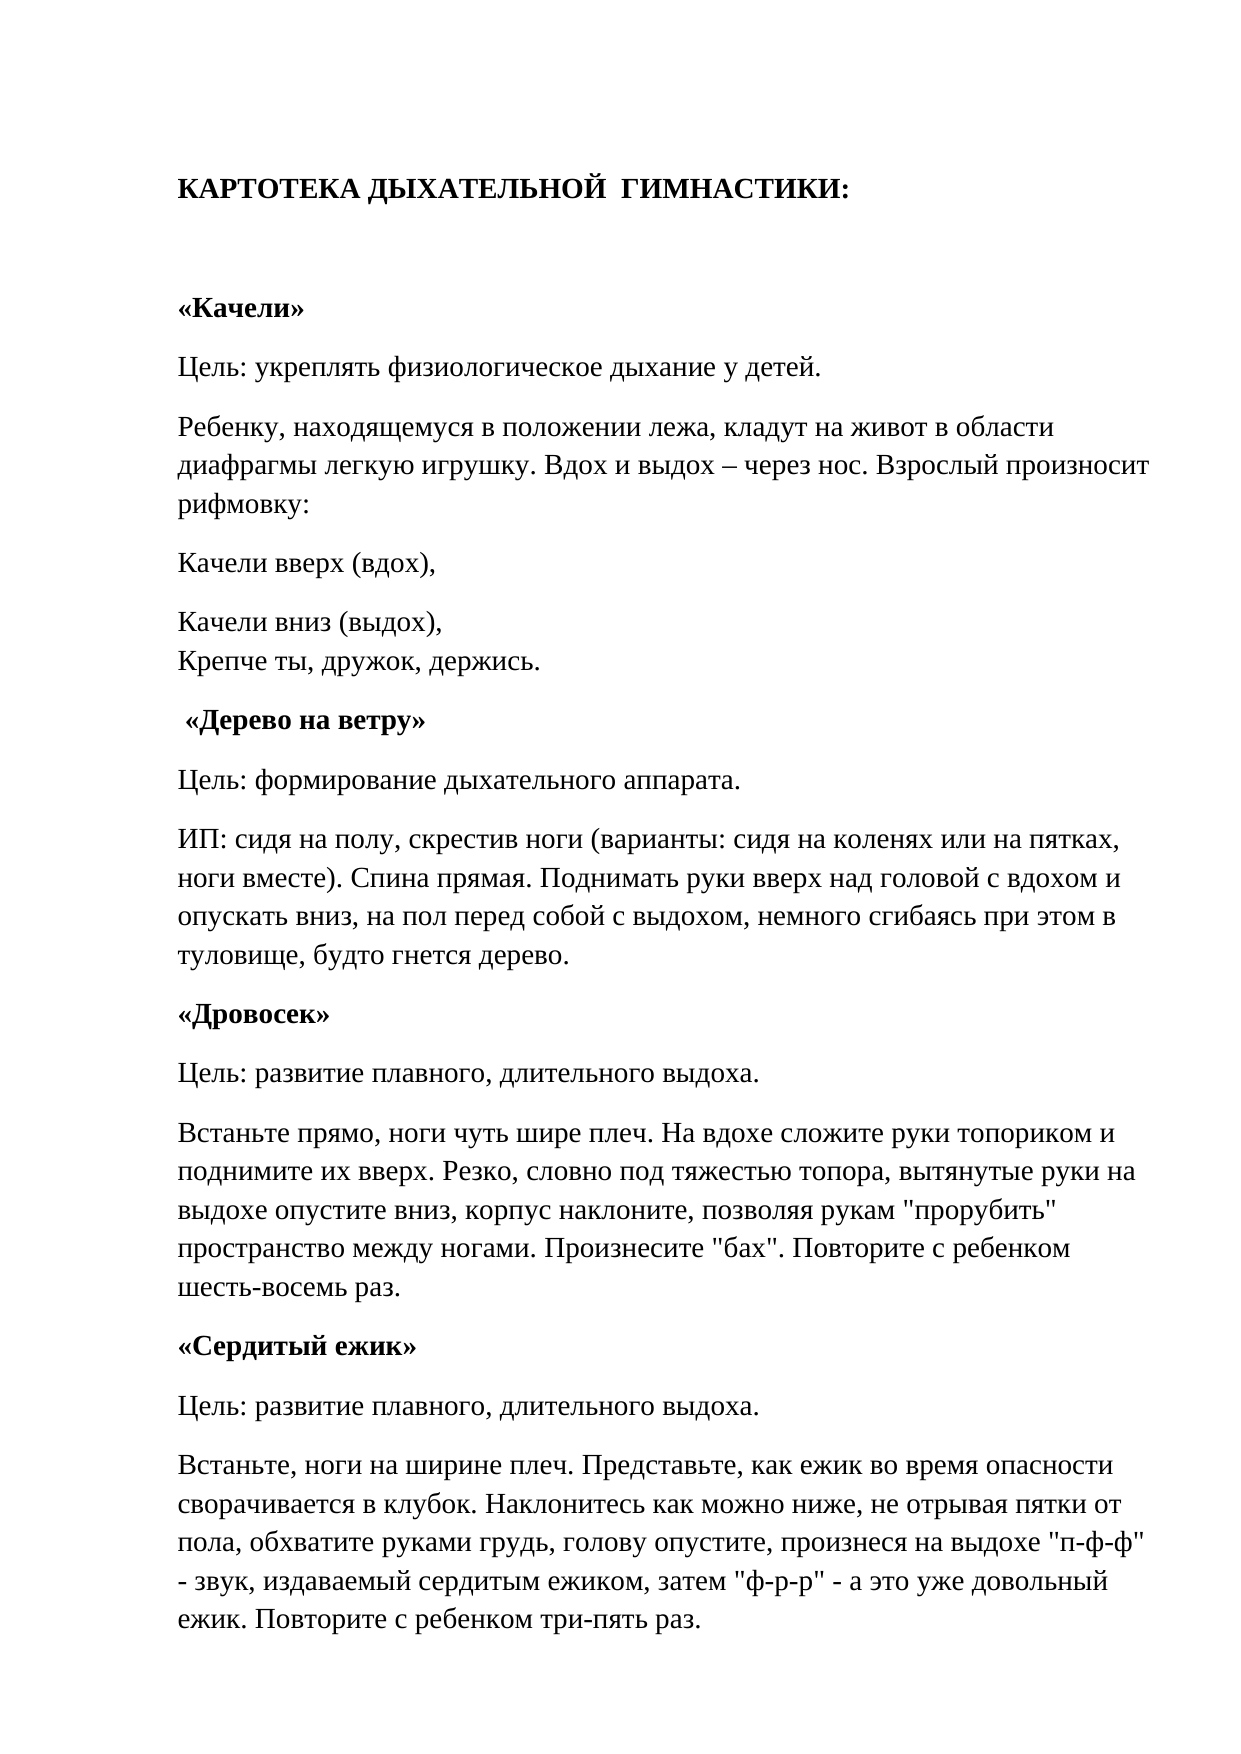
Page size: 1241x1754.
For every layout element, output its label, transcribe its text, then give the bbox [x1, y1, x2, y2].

text «Дерево на ветру» [177, 702, 1152, 736]
text «Сердитый ежик» [177, 1328, 1152, 1362]
text «Качели» [177, 290, 1152, 323]
text Цель: укреплять физиологическое дыхание у детей. [177, 349, 1152, 383]
text Цель: формирование дыхательного аппарата. [177, 762, 1152, 795]
text Качели вниз (выдох), Крепче ты, дружок, держись. [177, 604, 1152, 677]
text ИП: сидя на полу, скрестив ноги (варианты: сидя на коленях или на пятках, ноги вместе). Спина прямая. Поднимать руки вверх над головой с вдохом и опускать вниз, на пол перед собой с выдохом, немного сгибаясь при этом в туловище, будто гнется дерево. [177, 821, 1152, 970]
text Качели вверх (вдох), [177, 545, 1152, 579]
text Цель: развитие плавного, длительного выдоха. [177, 1388, 1152, 1421]
text КАРТОТЕКА ДЫХАТЕЛЬНОЙ ГИМНАСТИКИ: [177, 171, 1152, 205]
text Встаньте, ноги на ширине плеч. Представьте, как ежик во время опасности сворачивается в клубок. Наклонитесь как можно ниже, не отрывая пятки от пола, обхватите руками грудь, голову опустите, произнеся на выдохе "п-ф-ф" - звук, издаваемый сердитым ежиком, затем "ф-р-р" - а это уже довольный ежик. Повторите с ребенком три-пять раз. [177, 1447, 1152, 1635]
text Цель: развитие плавного, длительного выдоха. [177, 1056, 1152, 1089]
text Ребенку, находящемуся в положении лежа, кладут на живот в области диафрагмы легкую игрушку. Вдох и выдох – через нос. Взрослый произносит рифмовку: [177, 409, 1152, 519]
text «Дровосек» [177, 996, 1152, 1030]
text Встаньте прямо, ноги чуть шире плеч. На вдохе сложите руки топориком и поднимите их вверх. Резко, словно под тяжестью топора, вытянутые руки на выдохе опустите вниз, корпус наклоните, позволяя рукам "прорубить" пространство между ногами. Произнесите "бах". Повторите с ребенком шесть-восемь раз. [177, 1115, 1152, 1303]
